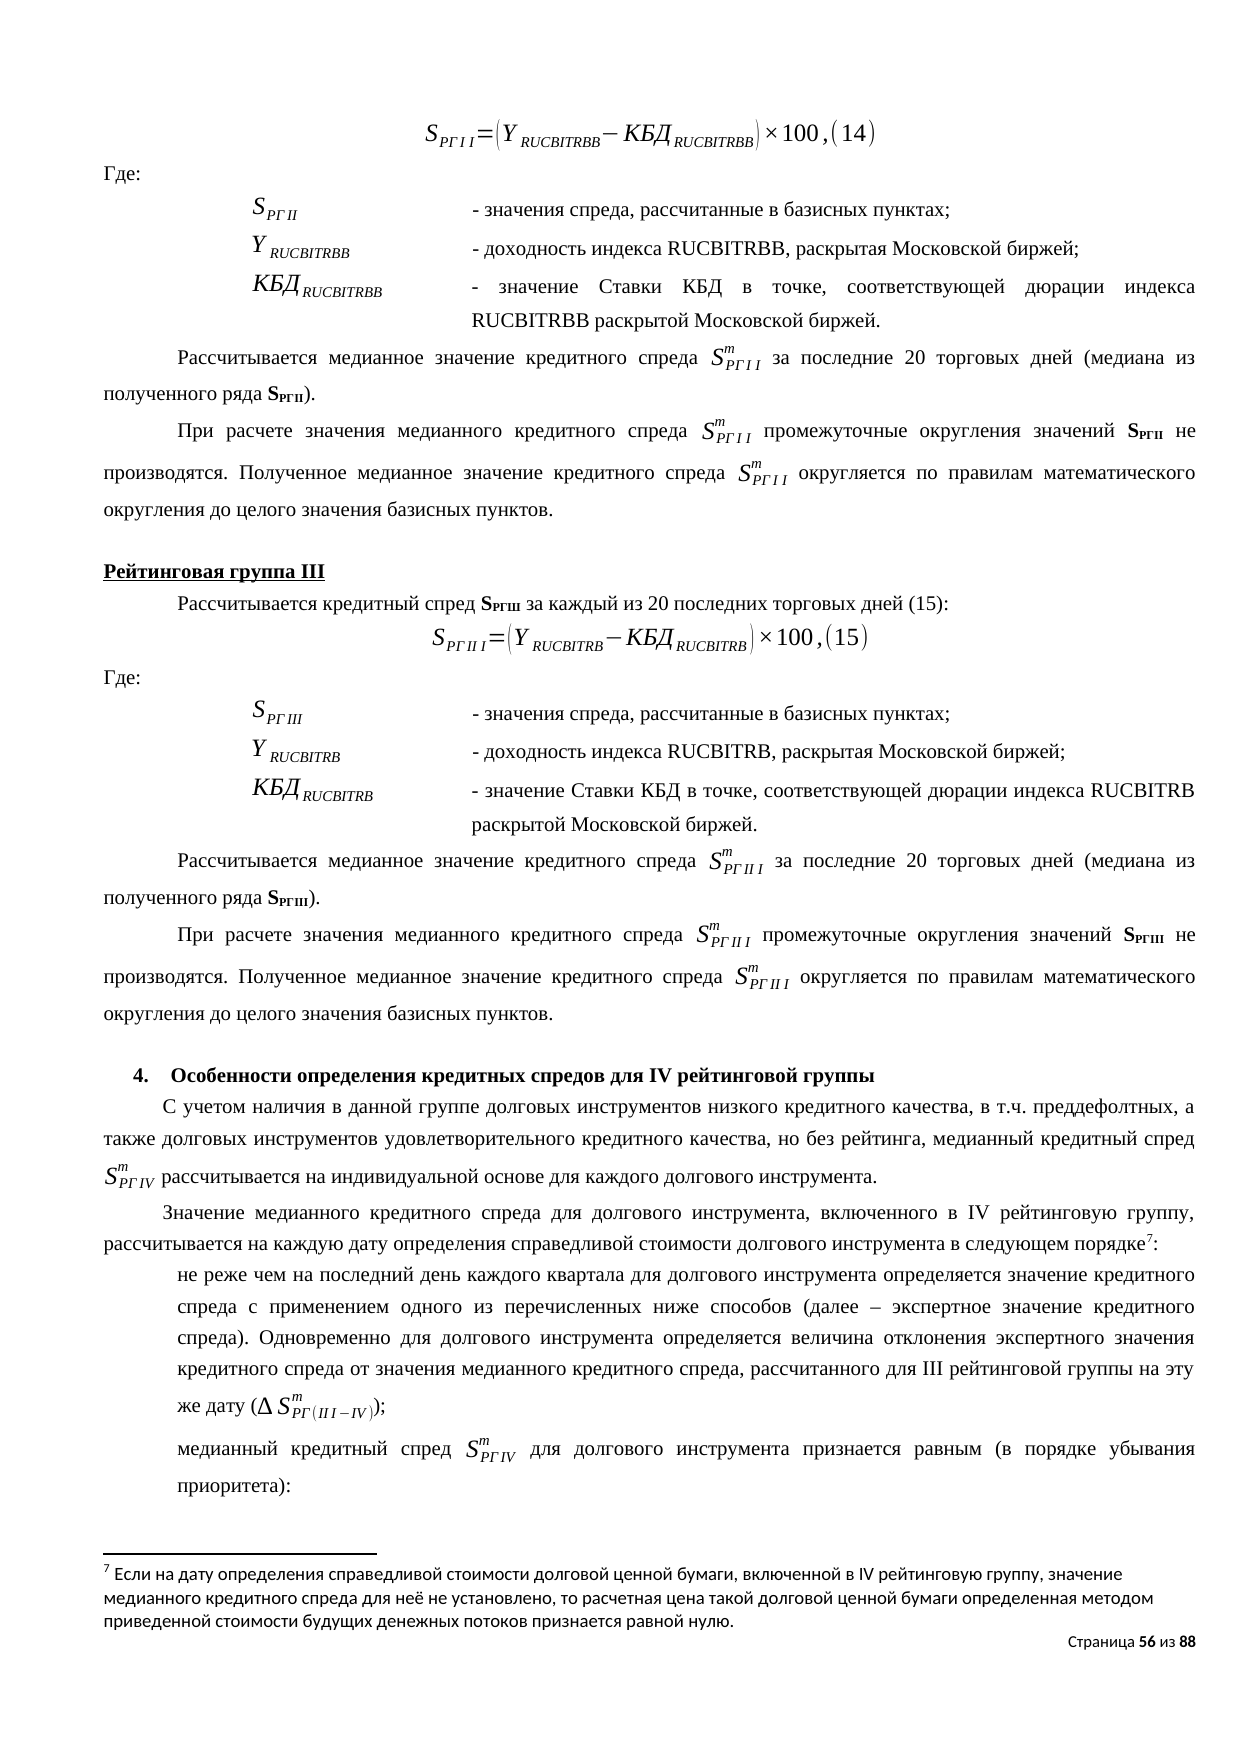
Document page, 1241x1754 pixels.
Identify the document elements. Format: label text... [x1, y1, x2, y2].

text - доходность индекса RUCBITRB, раскрытая Московской биржей; [251, 734, 1196, 766]
text При расчете значения медианного кредитного спреда промежуточные округления значений SРГIII не производятся. Полученное медианное значение кредитного спреда округляется по правилам математического округления до целого значения базисных пунктов. [103, 916, 1196, 1024]
text Где: [103, 161, 1196, 185]
text Рассчитывается медианное значение кредитного спреда за последние 20 торговых дней (медиана из полученного ряда SРГII). [103, 339, 1196, 405]
text Значение медианного кредитного спреда для долгового инструмента, включенного в IV рейтинговую группу, рассчитывается на каждую дату определения справедливой стоимости долгового инструмента в следующем порядке: [103, 1200, 1196, 1255]
text Где: [103, 665, 1196, 689]
text - значение Ставки КБД в точке, соответствующей дюрации индекса RUCBITRB раскрытой Московской биржей. [251, 773, 1196, 836]
text Рассчитывается медианное значение кредитного спреда за последние 20 торговых дней (медиана из полученного ряда SРГIII). [103, 843, 1196, 909]
text - значения спреда, рассчитанные в базисных пунктах; [251, 192, 1196, 224]
text Рассчитывается кредитный спред SРГШ за каждый из 20 последних торговых дней (15): [103, 591, 1196, 614]
text - значение Ставки КБД в точке, соответствующей дюрации индекса RUCBITRBB раскрытой Московской биржей. [251, 269, 1196, 332]
text С учетом наличия в данной группе долговых инструментов низкого кредитного качества, в т.ч. преддефолтных, а также долговых инструментов удовлетворительного кредитного качества, но без рейтинга, медианный кредитный спред рассчитывается на индивидуальной основе для каждого долгового инструмента. [103, 1094, 1196, 1193]
text - значения спреда, рассчитанные в базисных пунктах; [251, 696, 1196, 727]
text - доходность индекса RUCBITRBB, раскрытая Московской биржей; [251, 231, 1196, 262]
text При расчете значения медианного кредитного спреда промежуточные округления значений SРГII не производятся. Полученное медианное значение кредитного спреда округляется по правилам математического округления до целого значения базисных пунктов. [103, 413, 1196, 521]
text медианный кредитный спред для долгового инструмента признается равным (в порядке убывания приоритета): [177, 1431, 1196, 1497]
text Рейтинговая группа III [103, 559, 1196, 583]
text не реже чем на последний день каждого квартала для долгового инструмента определяется значение кредитного спреда с применением одного из перечисленных ниже способов (далее – экспертное значение кредитного спреда). Одновременно для долгового инструмента определяется величина отклонения экспертного значения кредитного спреда от значения медианного кредитного спреда, рассчитанного для III рейтинговой группы на эту же дату (); [177, 1262, 1196, 1424]
list Особенности определения кредитных спредов для IV рейтинговой группы [133, 1063, 1196, 1087]
